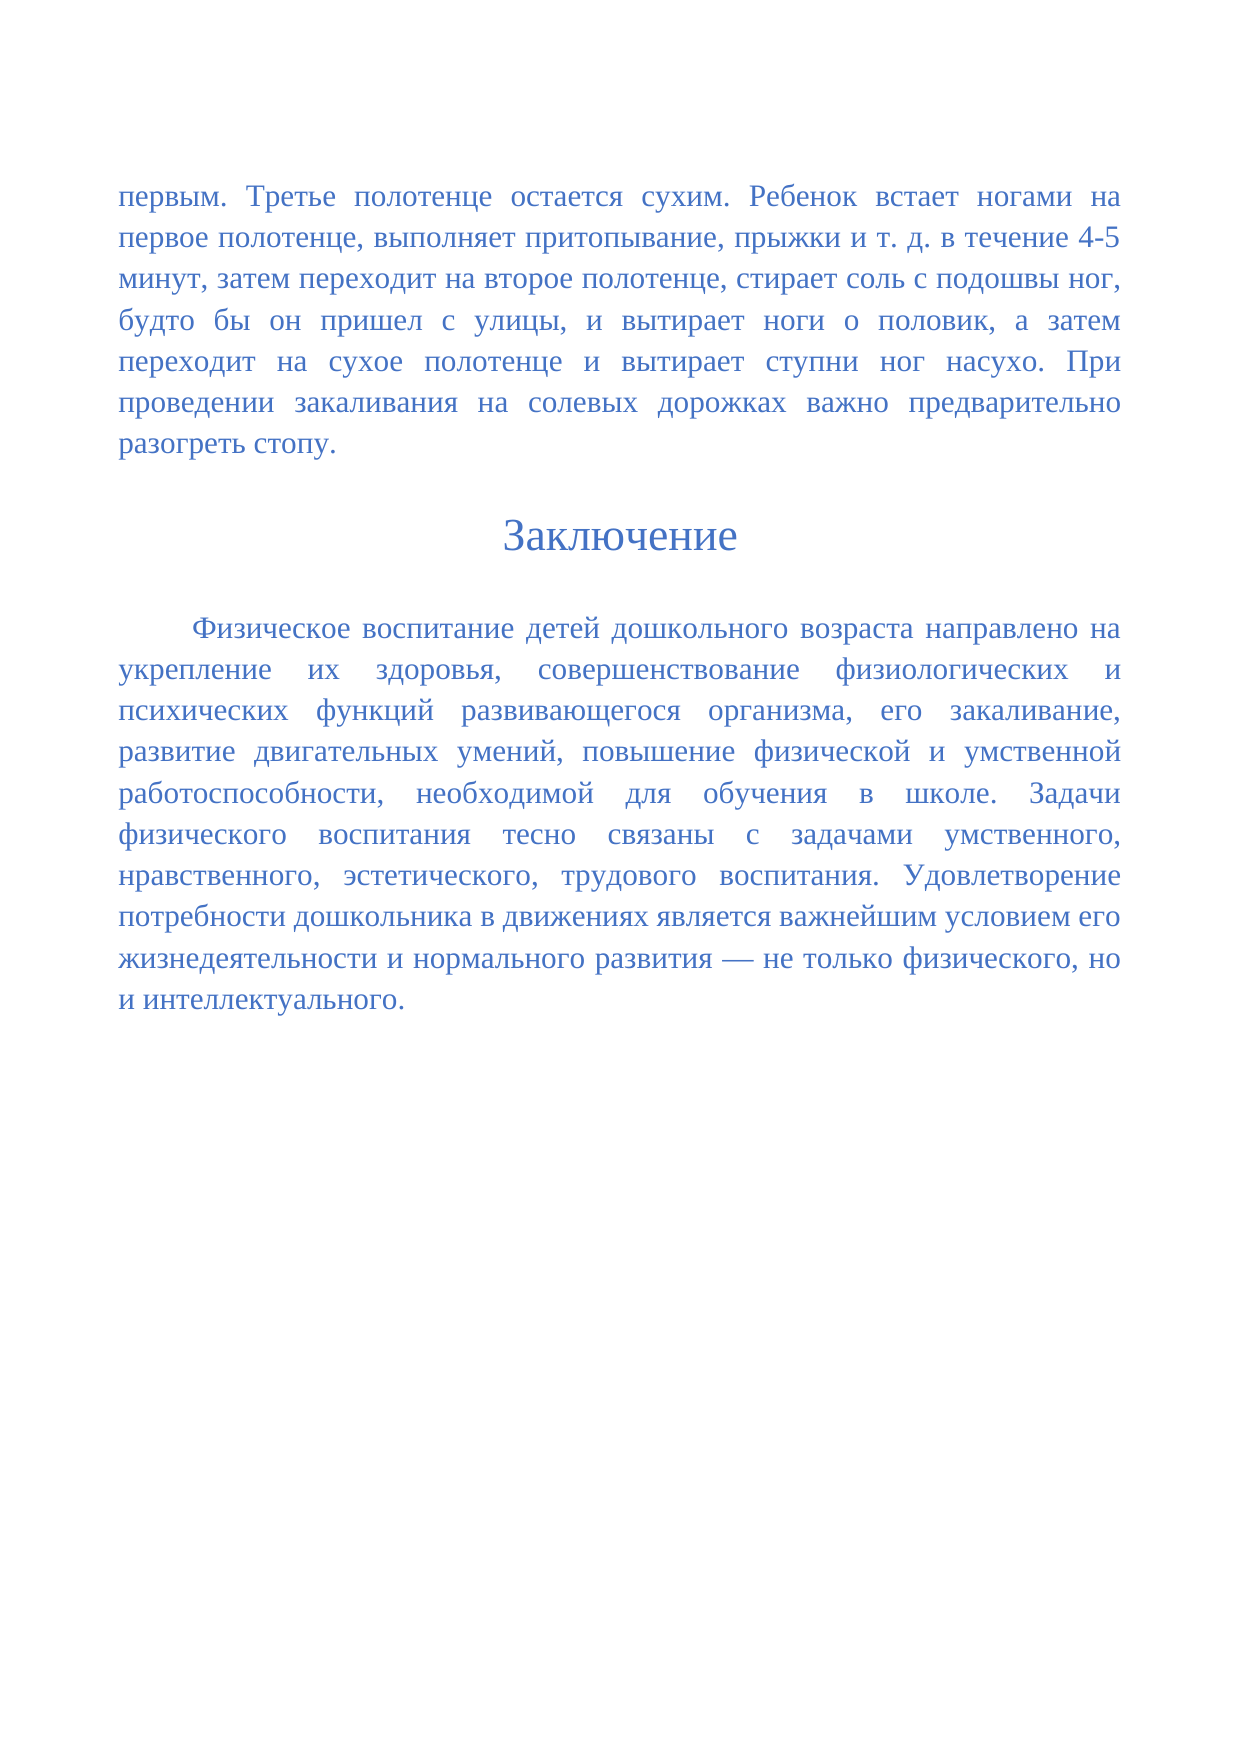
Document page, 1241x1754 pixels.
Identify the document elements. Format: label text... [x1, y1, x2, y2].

text Физическое воспитание детей дошкольного возраста направлено на укрепление их здоровья, совершенствование физиологических и психических функций развивающегося организма, его закаливание, развитие двигательных умений, повышение физической и умственной работоспособности, необходимой для обучения в школе. Задачи физического воспитания тесно связаны с задачами умственного, нравственного, эстетического, трудового воспитания. Удовлетворение потребности дошкольника в движениях является важнейшим условием его жизнедеятельности и нормального развития — не только физического, но и интеллектуального. [118, 609, 1122, 1016]
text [118, 177, 1122, 461]
text Заключение [118, 507, 1122, 560]
